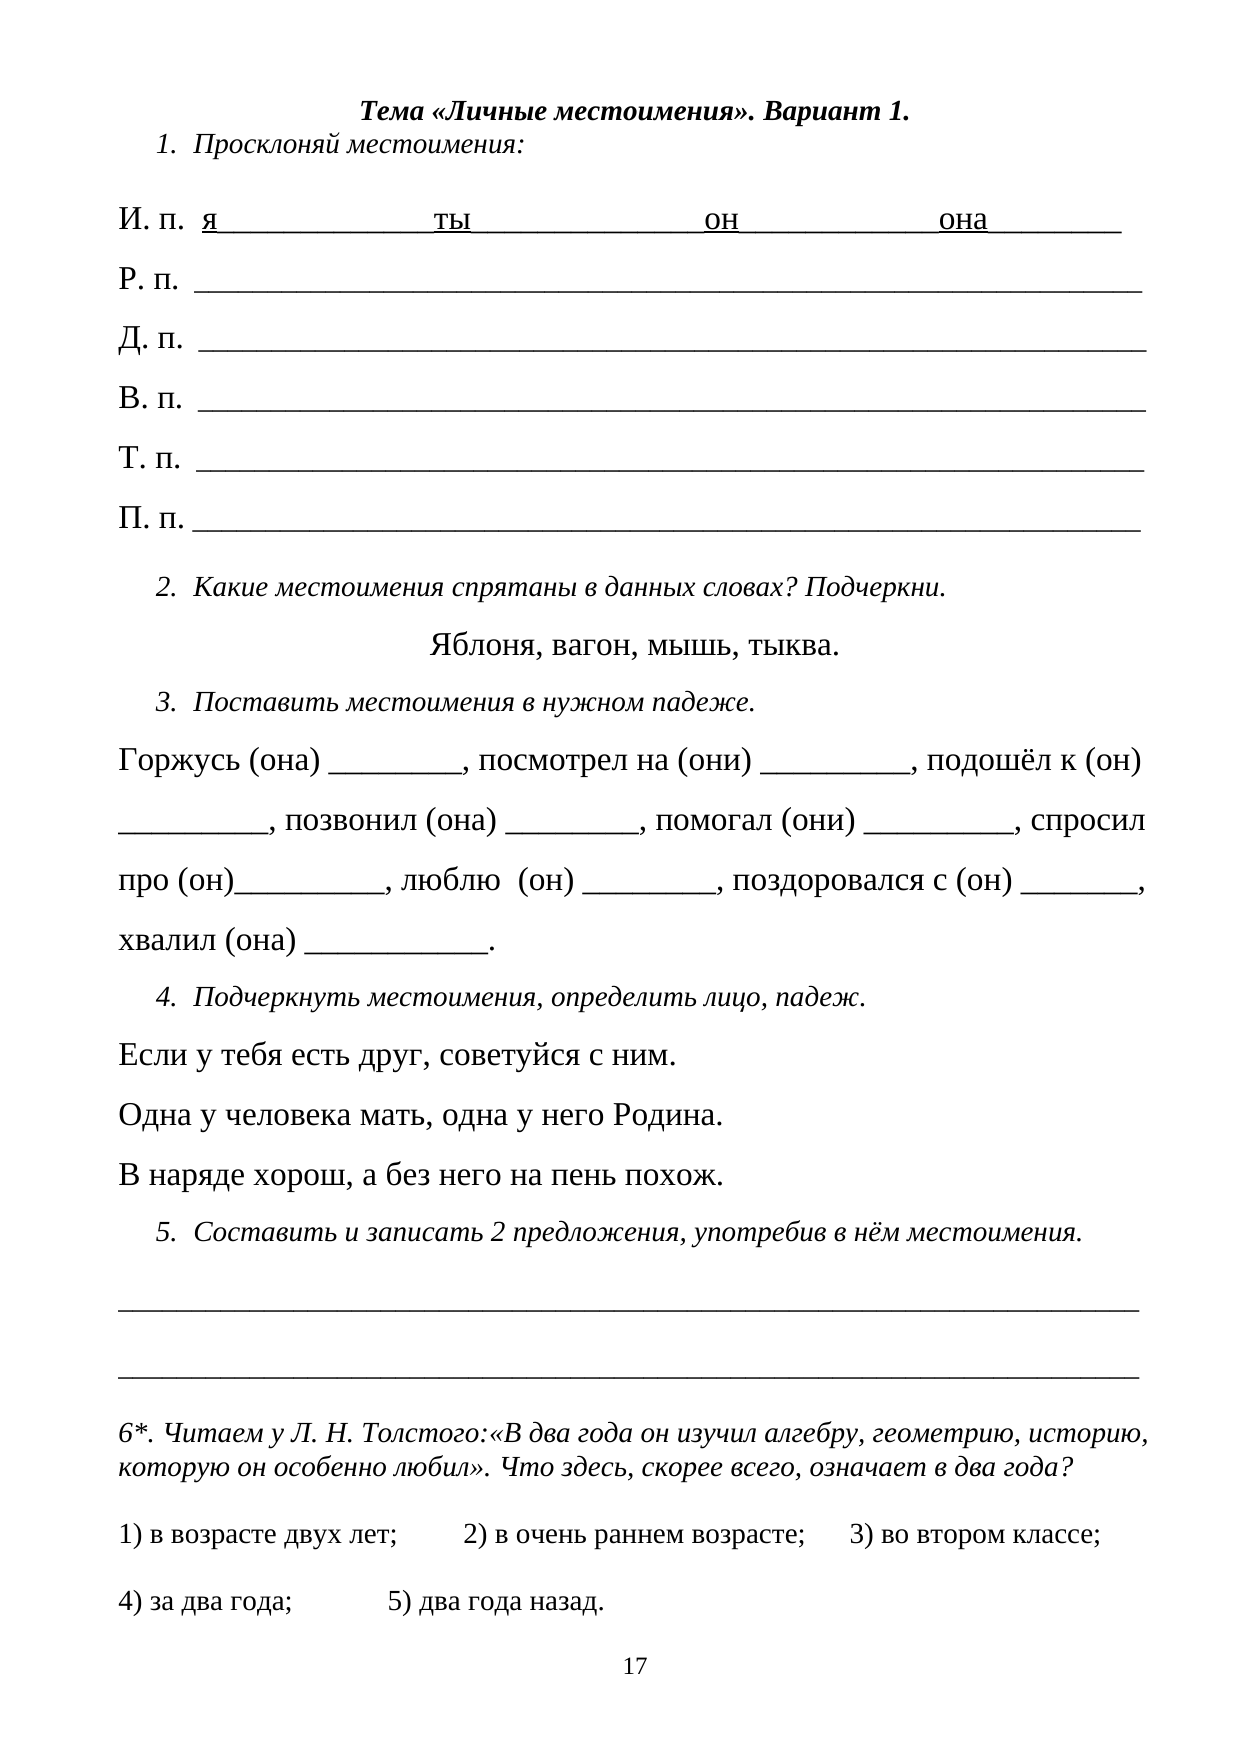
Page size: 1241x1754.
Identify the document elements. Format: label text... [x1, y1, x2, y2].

text П. п. _________________________________________________________________ [118, 497, 1152, 536]
text Т. п. _________________________________________________________________ [118, 438, 1152, 476]
text ______________________________________________________________________ [118, 1348, 1152, 1382]
text Р. п. _________________________________________________________________ [118, 258, 1152, 296]
text Если у тебя есть друг, советуйся с ним. [118, 1034, 1152, 1072]
text И. п. я_____________ты______________он____________она________ [118, 198, 1152, 236]
text Тема «Личные местоимения». Вариант 1. [118, 93, 1152, 126]
text _________, позвонил (она) ________, помогал (они) _________, спросил [118, 799, 1152, 838]
list Подчеркнуть местоимения, определить лицо, падеж. [156, 979, 1152, 1013]
text В. п. _________________________________________________________________ [118, 378, 1152, 416]
text Одна у человека мать, одна у него Родина. [118, 1094, 1152, 1132]
text хвалил (она) ___________. [118, 919, 1152, 957]
list Какие местоимения спрятаны в данных словах? Подчеркни. [156, 569, 1152, 603]
text ______________________________________________________________________ [118, 1281, 1152, 1314]
text Д. п. _________________________________________________________________ [118, 318, 1152, 356]
list Просклоняй местоимения: [156, 126, 1152, 160]
text 6*. Читаем у Л. Н. Толстого:«В два года он изучил алгебру, геометрию, историю, которую он особенно любил». Что здесь, скорее всего, означает в два года? [118, 1415, 1152, 1482]
list Составить и записать 2 предложения, употребив в нём местоимения. [156, 1214, 1152, 1247]
text Яблоня, вагон, мышь, тыква. [118, 624, 1152, 663]
text про (он)_________, люблю (он) ________, поздоровался с (он) _______, [118, 859, 1152, 898]
text В наряде хорош, а без него на пень похож. [118, 1154, 1152, 1192]
list Поставить местоимения в нужном падеже. [156, 684, 1152, 718]
text 4) за два года; 5) два года назад. [118, 1583, 1152, 1616]
text Горжусь (она) ________, посмотрел на (они) _________, подошёл к (он) [118, 739, 1152, 778]
text 1) в возрасте двух лет; 2) в очень раннем возрасте; 3) во втором классе; [118, 1516, 1152, 1549]
